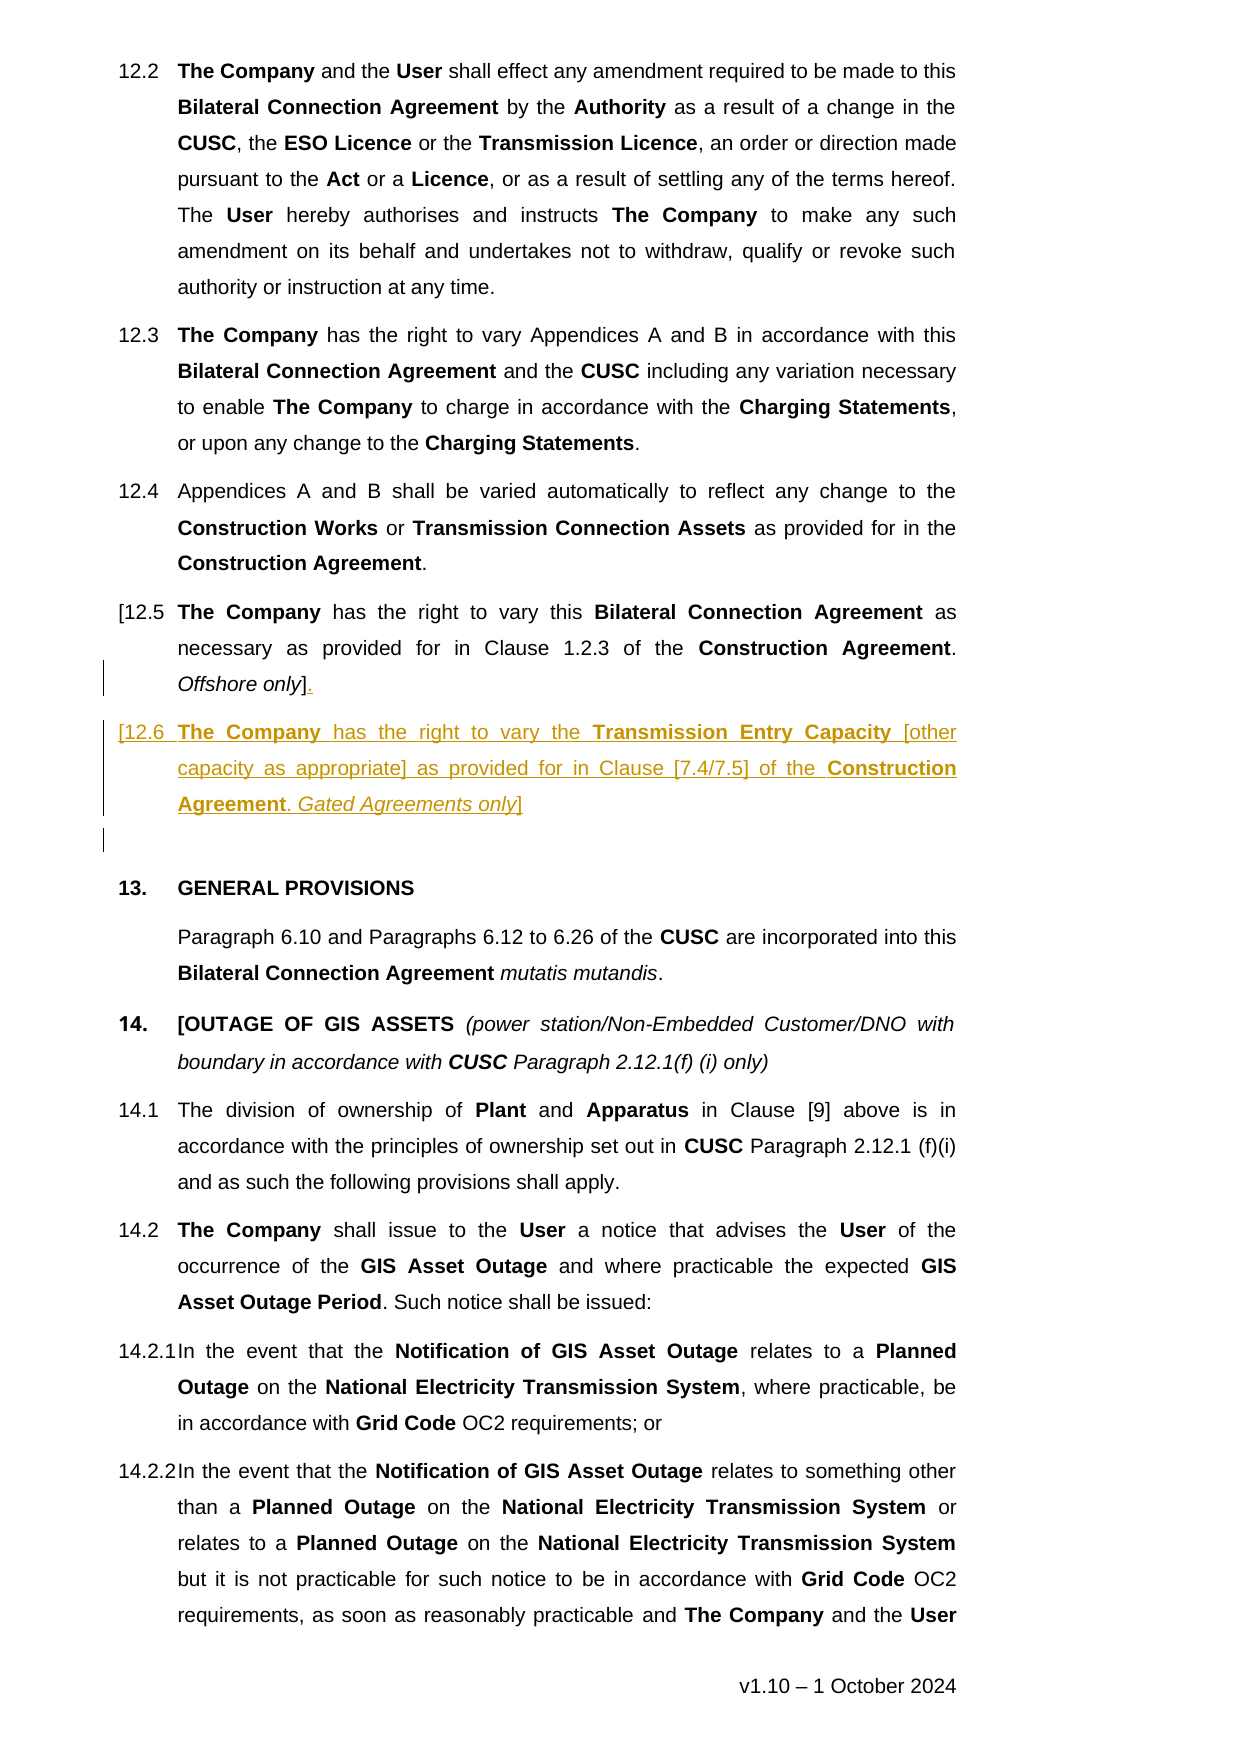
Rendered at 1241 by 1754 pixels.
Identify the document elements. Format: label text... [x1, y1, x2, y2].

text 13. GENERAL PROVISIONS [118, 876, 957, 900]
text 12.4 Appendices A and B shall be varied automatically to reflect any change to the Construction Works or Transmission Connection Assets as provided for in the Construction Agreement. [118, 479, 957, 575]
text 14.2.1 In the event that the Notification of GIS Asset Outage relates to a Planned Outage on the National Electricity Transmission System, where practicable, be in accordance with Grid Code OC2 requirements; or [118, 1338, 957, 1434]
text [118, 1459, 957, 1627]
text [12.5 The Company has the right to vary this Bilateral Connection Agreement as necessary as provided for in Clause 1.2.3 of the Construction Agreement. Offshore only] [118, 600, 957, 696]
text Paragraph 6.10 and Paragraphs 6.12 to 6.26 of the CUSC are incorporated into this Bilateral Connection Agreement mutatis mutandis. [118, 925, 957, 984]
text 12.3 The Company has the right to vary Appendices A and B in accordance with this Bilateral Connection Agreement and the CUSC including any variation necessary to enable The Company to charge in accordance with the Charging Statements, or upon any change to the Charging Statements. [118, 323, 957, 455]
text 14.2 The Company shall issue to the User a notice that advises the User of the occurrence of the GIS Asset Outage and where practicable the expected GIS Asset Outage Period. Such notice shall be issued: [118, 1218, 957, 1314]
text 14. [OUTAGE OF GIS ASSETS (power station/Non-Embedded Customer/DNO with boundary in accordance with CUSC Paragraph 2.12.1(f) (i) only) [118, 1009, 957, 1073]
text 14.1 The division of ownership of Plant and Apparatus in Clause [9] above is in accordance with the principles of ownership set out in CUSC Paragraph 2.12.1 (f)(i) and as such the following provisions shall apply. [118, 1098, 957, 1194]
text 12.2 The Company and the User shall effect any amendment required to be made to this Bilateral Connection Agreement by the Authority as a result of a change in the CUSC, the ESO Licence or the Transmission Licence, an order or direction made pursuant to the Act or a Licence, or as a result of settling any of the terms hereof. The User hereby authorises and instructs The Company to make any such amendment on its behalf and undertakes not to withdraw, qualify or revoke such authority or instruction at any time. [118, 59, 957, 299]
